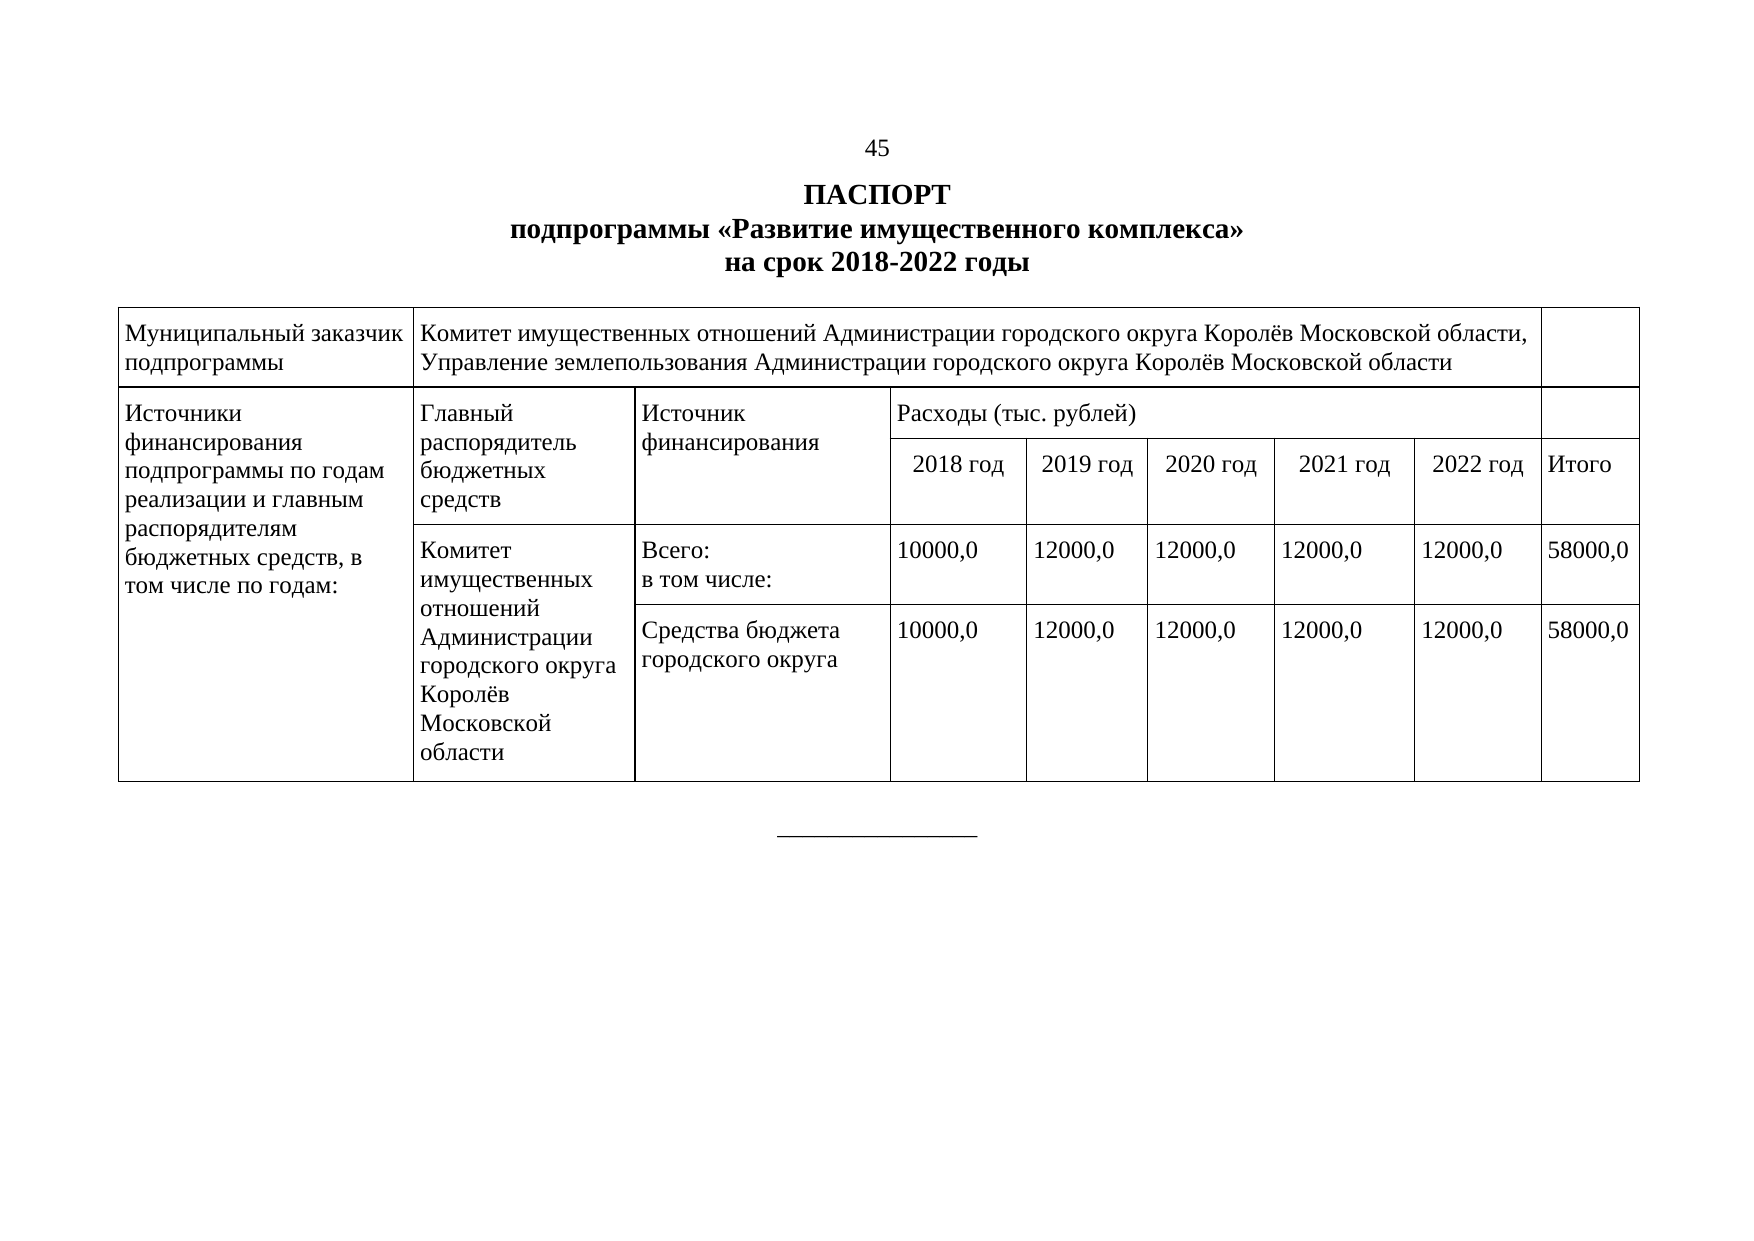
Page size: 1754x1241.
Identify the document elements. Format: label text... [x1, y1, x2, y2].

table_cell 12000,0 [1275, 525, 1414, 603]
table_cell 12000,0 [1027, 605, 1147, 781]
table_cell 12000,0 [1415, 605, 1541, 781]
table_cell 12000,0 [1148, 525, 1274, 603]
table_cell 10000,0 [891, 605, 1026, 781]
table_cell 2021 год [1275, 439, 1414, 524]
text на срок 2018-2022 годы [118, 244, 1636, 278]
table_cell Главный распорядитель бюджетных средств [414, 388, 634, 524]
table_cell 10000,0 [891, 525, 1026, 603]
table_cell Источник финансирования [636, 388, 890, 524]
table_header Комитет имущественных отношений Администрации городского округа Королёв Московской области, Управление землепользования Администрации городского округа Королёв Московской области [414, 308, 1541, 386]
table_cell 2022 год [1415, 439, 1541, 524]
table_cell Средства бюджета городского округа [636, 605, 890, 781]
table_cell 2018 год [891, 439, 1026, 524]
table_cell 2019 год [1027, 439, 1147, 524]
text подпрограммы «Развитие имущественного комплекса» [118, 211, 1636, 244]
table_header [1542, 308, 1639, 386]
table_cell Комитет имущественных отношений Администрации городского округа Королёв Московской области [414, 525, 634, 781]
table_cell Источники финансирования подпрограммы по годам реализации и главным распорядителям бюджетных средств, в том числе по годам: [119, 388, 413, 781]
table_cell 12000,0 [1275, 605, 1414, 781]
table_cell Итого [1542, 439, 1639, 524]
table_cell Расходы (тыс. рублей) [891, 388, 1541, 437]
table_cell 12000,0 [1148, 605, 1274, 781]
table_cell 58000,0 [1542, 525, 1639, 603]
table_cell 58000,0 [1542, 605, 1639, 781]
table_cell 2020 год [1148, 439, 1274, 524]
table_cell Всего: в том числе: [636, 525, 890, 603]
table_cell 12000,0 [1415, 525, 1541, 603]
text ________________ [118, 811, 1636, 839]
text ПАСПОРТ [118, 177, 1636, 211]
table_cell 12000,0 [1027, 525, 1147, 603]
table_header Муниципальный заказчик подпрограммы [119, 308, 413, 386]
table_cell [1542, 388, 1639, 437]
